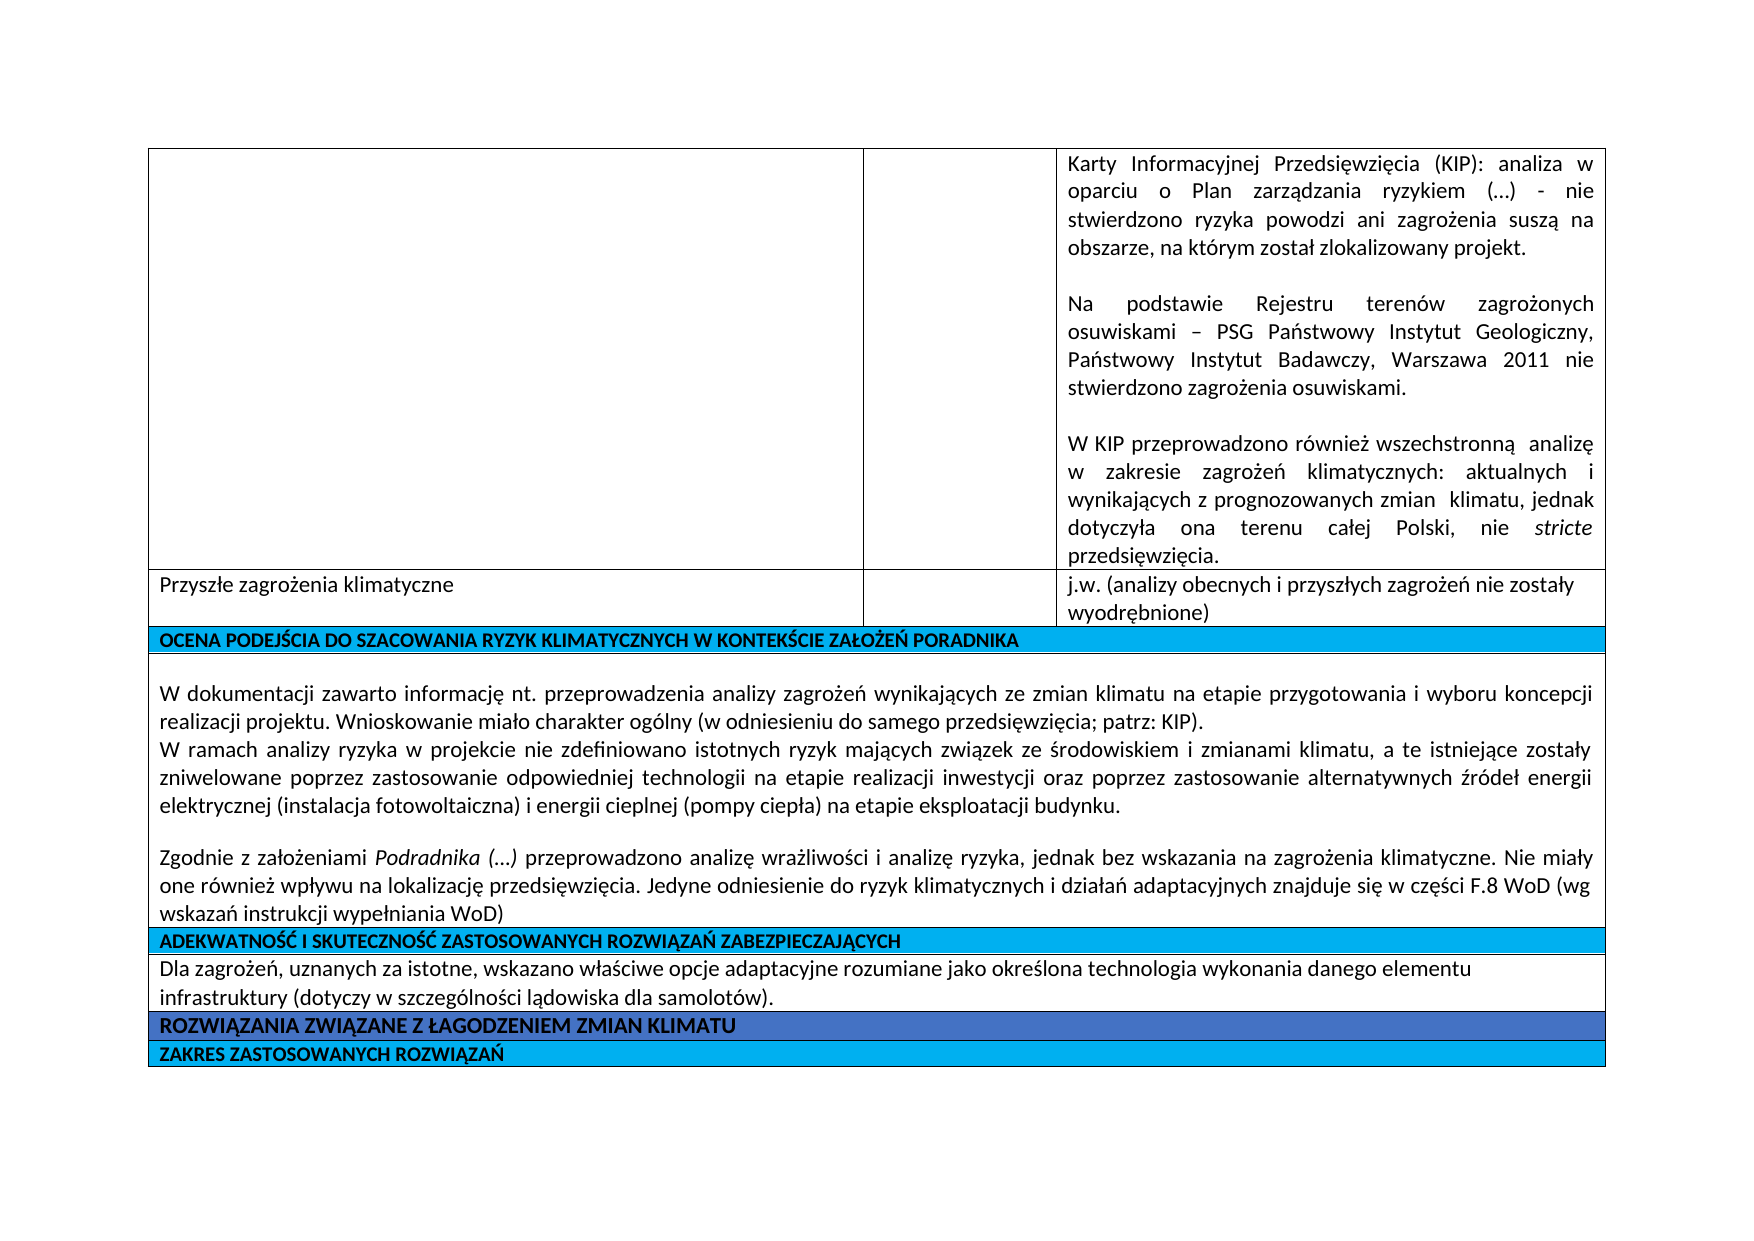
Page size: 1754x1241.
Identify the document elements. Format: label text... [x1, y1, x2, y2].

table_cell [149, 149, 863, 569]
table_cell Przyszłe zagrożenia klimatyczne [149, 570, 863, 626]
table_cell ADEKWATNOŚĆ I SKUTECZNOŚĆ ZASTOSOWANYCH ROZWIĄZAŃ ZABEZPIECZAJĄCYCH [149, 928, 1605, 953]
table_cell j.w. (analizy obecnych i przyszłych zagrożeń nie zostały wyodrębnione) [1057, 570, 1605, 626]
table_cell ZAKRES ZASTOSOWANYCH ROZWIĄZAŃ [149, 1041, 1605, 1066]
table_cell OCENA PODEJŚCIA DO SZACOWANIA RYZYK KLIMATYCZNYCH W KONTEKŚCIE ZAŁOŻEŃ PORADNIKA [149, 627, 1605, 652]
table_cell [864, 149, 1056, 569]
table_cell [864, 570, 1056, 626]
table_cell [1057, 149, 1605, 569]
table_cell ROZWIĄZANIA ZWIĄZANE Z ŁAGODZENIEM ZMIAN KLIMATU [149, 1012, 1605, 1040]
table_cell W dokumentacji zawarto informację nt. przeprowadzenia analizy zagrożeń wynikających ze zmian klimatu na etapie przygotowania i wyboru koncepcji realizacji projektu. Wnioskowanie miało charakter ogólny (w odniesieniu do samego przedsięwzięcia; patrz: KIP). W ramach analizy ryzyka w projekcie nie zdefiniowano istotnych ryzyk mających związek ze środowiskiem i zmianami klimatu, a te istniejące zostały zniwelowane poprzez zastosowanie odpowiedniej technologii na etapie realizacji inwestycji oraz poprzez zastosowanie alternatywnych źródeł energii elektrycznej (instalacja fotowoltaiczna) i energii cieplnej (pompy ciepła) na etapie eksploatacji budynku. Zgodnie z założeniami Podradnika (…) przeprowadzono analizę wrażliwości i analizę ryzyka, jednak bez wskazania na zagrożenia klimatyczne. Nie miały one również wpływu na lokalizację przedsięwzięcia. Jedyne odniesienie do ryzyk klimatycznych i działań adaptacyjnych znajduje się w części F.8 WoD (wg wskazań instrukcji wypełniania WoD) [149, 654, 1605, 927]
table_cell Dla zagrożeń, uznanych za istotne, wskazano właściwe opcje adaptacyjne rozumiane jako określona technologia wykonania danego elementu infrastruktury (dotyczy w szczególności lądowiska dla samolotów). [149, 955, 1605, 1011]
